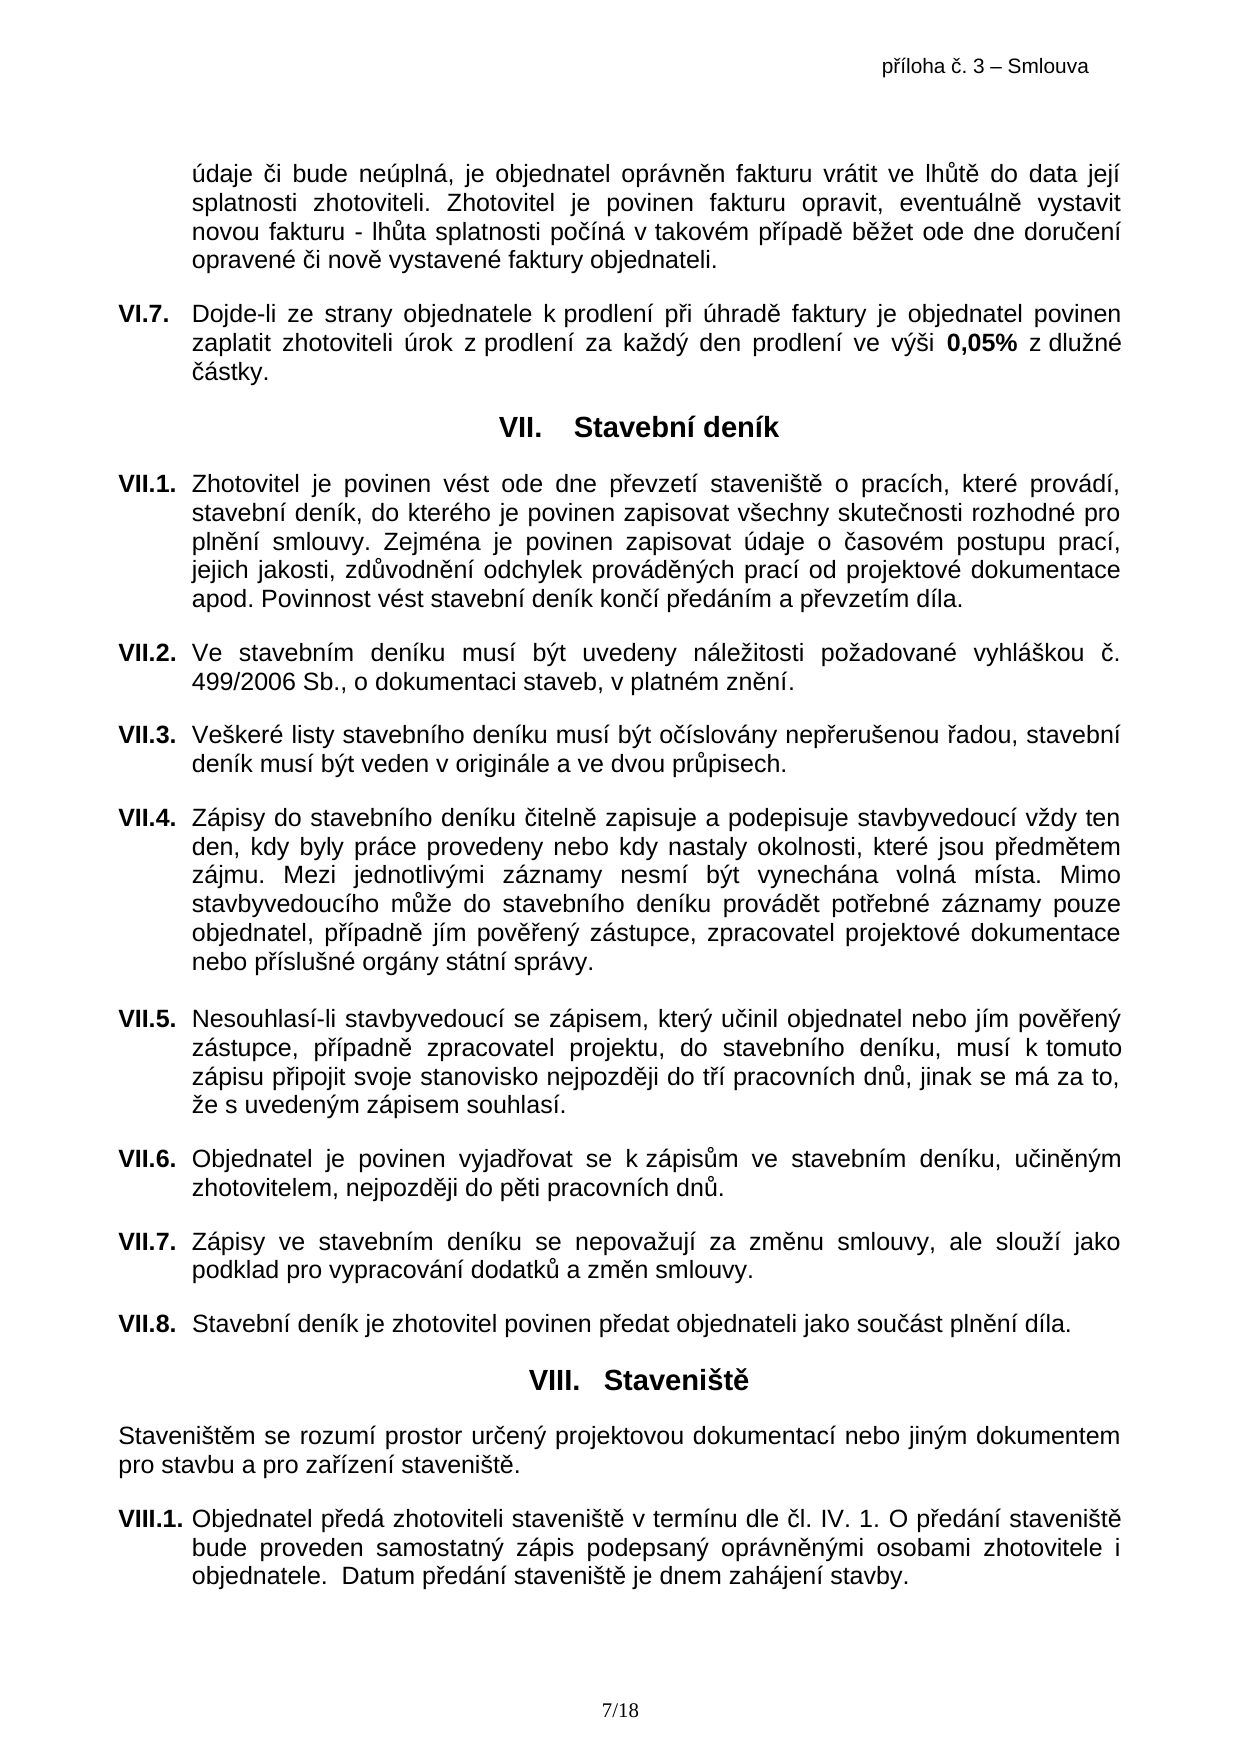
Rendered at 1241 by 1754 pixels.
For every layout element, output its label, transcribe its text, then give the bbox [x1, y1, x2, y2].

text VII.1. Zhotovitel je povinen vést ode dne převzetí staveniště o pracích, které provádí, stavební deník, do kterého je povinen zapisovat všechny skutečnosti rozhodné pro plnění smlouvy. Zejména je povinen zapisovat údaje o časovém postupu prací, jejich jakosti, zdůvodnění odchylek prováděných prací od projektové dokumentace apod. Povinnost vést stavební deník končí předáním a převzetím díla. [118, 469, 1122, 613]
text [118, 159, 1122, 274]
subtitle Staveniště [156, 1363, 1122, 1396]
text VI.7. Dojde-li ze strany objednatele k prodlení při úhradě faktury je objednatel povinen zaplatit zhotoviteli úrok z prodlení za každý den prodlení ve výši 0,05% z dlužné částky. [118, 299, 1122, 385]
text VII.3. Veškeré listy stavebního deníku musí být očíslovány nepřerušenou řadou, stavební deník musí být veden v originále a ve dvou průpisech. [118, 720, 1122, 778]
text VII.2. Ve stavebním deníku musí být uvedeny náležitosti požadované vyhláškou č. 499/2006 Sb., o dokumentaci staveb, v platném znění. [118, 638, 1122, 695]
text Staveništěm se rozumí prostor určený projektovou dokumentací nebo jiným dokumentem pro stavbu a pro zařízení staveniště. [118, 1421, 1122, 1479]
text VII.8. Stavební deník je zhotovitel povinen předat objednateli jako součást plnění díla. [118, 1309, 1122, 1338]
text VII.4. Zápisy do stavebního deníku čitelně zapisuje a podepisuje stavbyvedoucí vždy ten den, kdy byly práce provedeny nebo kdy nastaly okolnosti, které jsou předmětem zájmu. Mezi jednotlivými záznamy nesmí být vynechána volná místa. Mimo stavbyvedoucího může do stavebního deníku provádět potřebné záznamy pouze objednatel, případně jím pověřený zástupce, zpracovatel projektové dokumentace nebo příslušné orgány státní správy. [118, 803, 1122, 975]
text VII.7. Zápisy ve stavebním deníku se nepovažují za změnu smlouvy, ale slouží jako podklad pro vypracování dodatků a změn smlouvy. [118, 1226, 1122, 1284]
text VIII.1. Objednatel předá zhotoviteli staveniště v termínu dle čl. IV. 1. O předání staveniště bude proveden samostatný zápis podepsaný oprávněnými osobami zhotovitele i objednatele. Datum předání staveniště je dnem zahájení stavby. [118, 1504, 1122, 1590]
subtitle Stavební deník [156, 410, 1122, 444]
text VII.5. Nesouhlasí-li stavbyvedoucí se zápisem, který učinil objednatel nebo jím pověřený zástupce, případně zpracovatel projektu, do stavebního deníku, musí k tomuto zápisu připojit svoje stanovisko nejpozději do tří pracovních dnů, jinak se má za to, že s uvedeným zápisem souhlasí. [118, 1004, 1122, 1119]
text VII.6. Objednatel je povinen vyjadřovat se k zápisům ve stavebním deníku, učiněným zhotovitelem, nejpozději do pěti pracovních dnů. [118, 1144, 1122, 1201]
